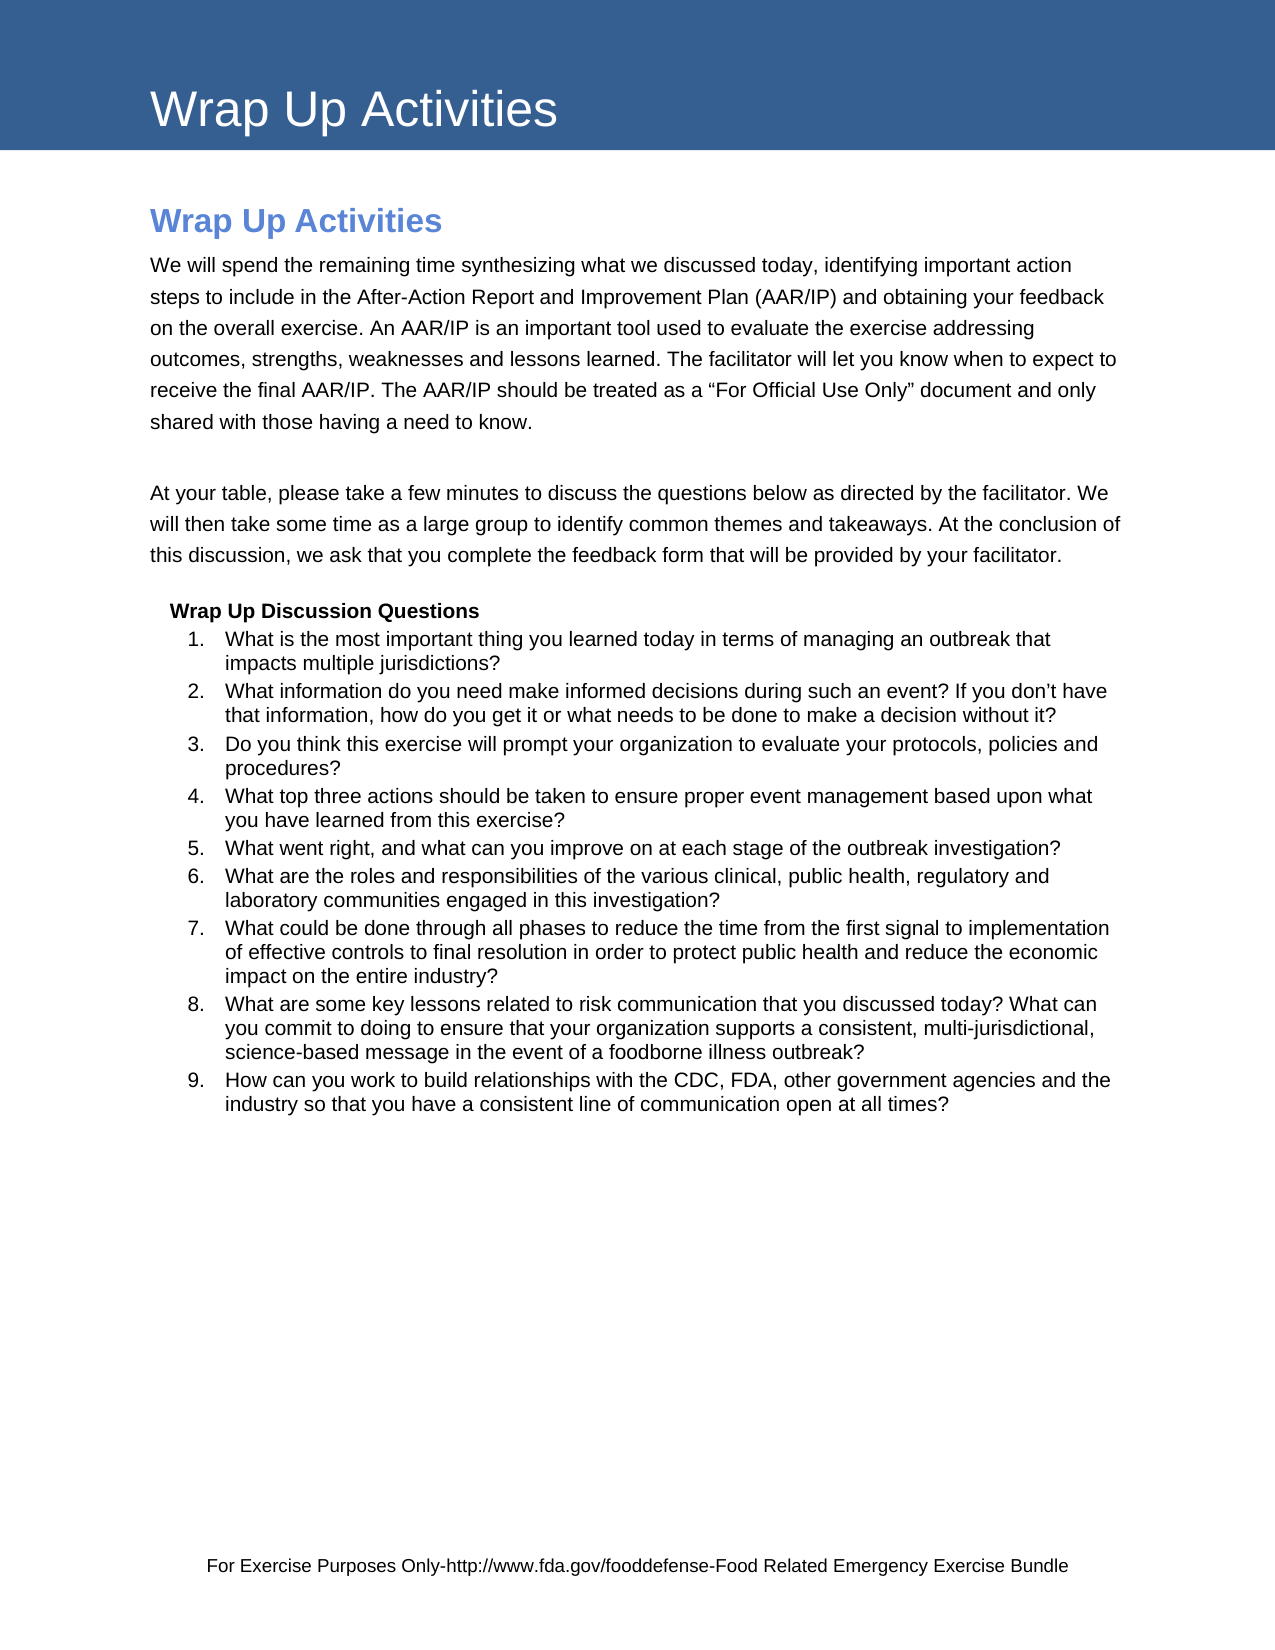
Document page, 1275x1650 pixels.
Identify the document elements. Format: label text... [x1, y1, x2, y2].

list What top three actions should be taken to ensure proper event management based upon what you have learned from this exercise? [187, 783, 1125, 831]
list What went right, and what can you improve on at each stage of the outbreak investigation? [187, 836, 1125, 859]
text At your table, please take a few minutes to discuss the questions below as directed by the facilitator. We will then take some time as a large group to identify common themes and takeaways. At the conclusion of this discussion, we ask that you complete the feedback form that will be provided by your facilitator. [150, 473, 1125, 567]
text Wrap Up Discussion Questions [169, 599, 1125, 623]
list How can you work to build relationships with the CDC, FDA, other government agencies and the industry so that you have a consistent line of communication open at all times? [187, 1068, 1125, 1116]
list What are some key lessons related to risk communication that you discussed today? What can you commit to doing to ensure that your organization supports a consistent, multi-jurisdictional, science-based message in the event of a foodborne illness outbreak? [187, 992, 1125, 1064]
list What information do you need make informed decisions during such an event? If you don’t have that information, how do you get it or what needs to be done to make a decision without it? [187, 679, 1125, 727]
list Do you think this exercise will prompt your organization to evaluate your protocols, policies and procedures? [187, 731, 1125, 779]
list What is the most important thing you learned today in terms of managing an outbreak that impacts multiple jurisdictions? [187, 627, 1125, 675]
text We will spend the remaining time synthesizing what we discussed today, identifying important action steps to include in the After-Action Report and Improvement Plan (AAR/IP) and obtaining your feedback on the overall exercise. An AAR/IP is an important tool used to evaluate the exercise addressing outcomes, strengths, weaknesses and lessons learned. The facilitator will let you know when to expect to receive the final AAR/IP. The AAR/IP should be treated as a “For Official Use Only” document and only shared with those having a need to know. [150, 246, 1125, 433]
list What could be done through all phases to reduce the time from the first signal to implementation of effective controls to final resolution in order to protect public health and reduce the economic impact on the entire industry? [187, 916, 1125, 988]
list What are the roles and responsibilities of the various clinical, public health, regulatory and laboratory communities engaged in this investigation? [187, 864, 1125, 912]
subtitle Wrap Up Activities [150, 201, 1125, 240]
